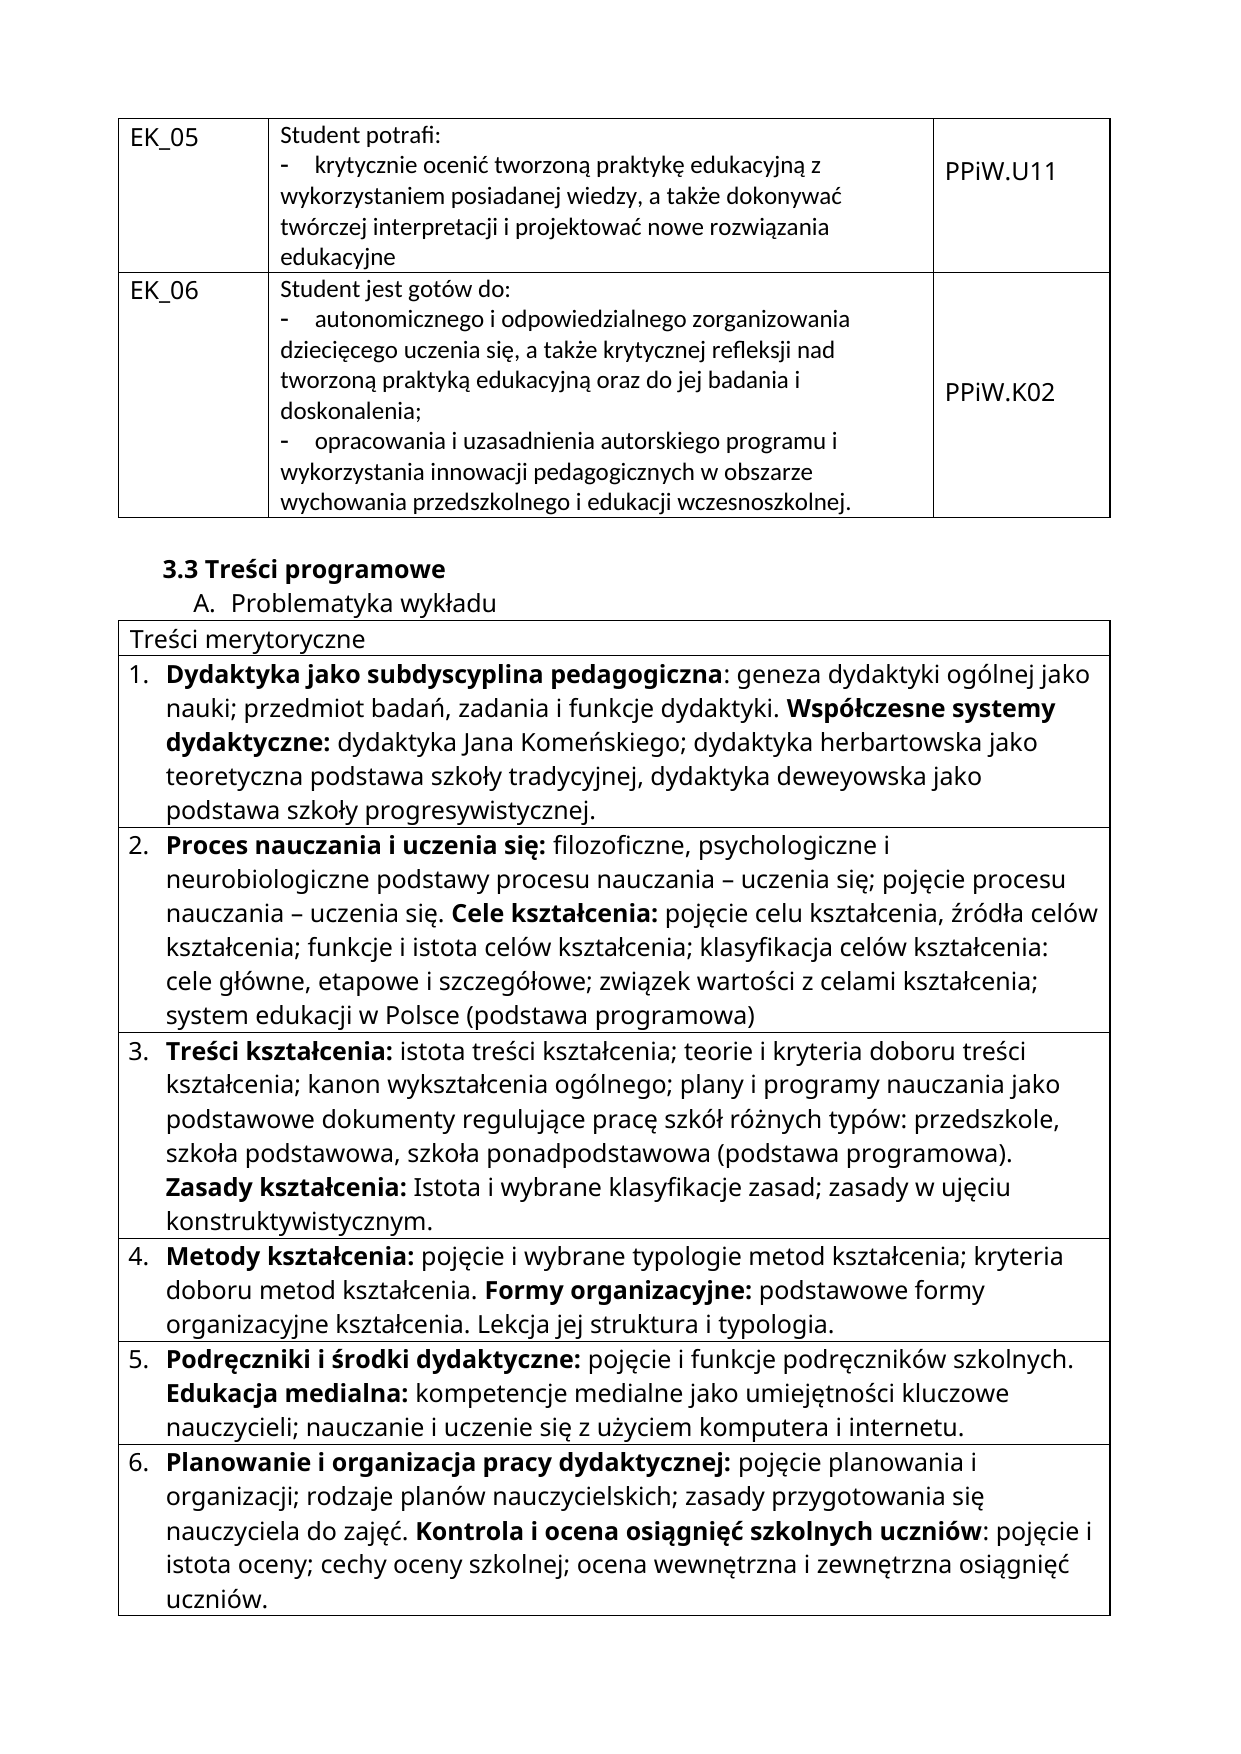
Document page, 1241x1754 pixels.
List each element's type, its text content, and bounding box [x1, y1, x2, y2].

table_cell PPiW.U11 [934, 119, 1109, 272]
table_cell PPiW.K02 [934, 273, 1109, 517]
table_cell Treści kształcenia: istota treści kształcenia; teorie i kryteria doboru treści kształcenia; kanon wykształcenia ogólnego; plany i programy nauczania jako podstawowe dokumenty regulujące pracę szkół różnych typów: przedszkole, szkoła podstawowa, szkoła ponadpodstawowa (podstawa programowa). Zasady kształcenia: Istota i wybrane klasyfikacje zasad; zasady w ujęciu konstruktywistycznym. [119, 1033, 1109, 1237]
table_cell Metody kształcenia: pojęcie i wybrane typologie metod kształcenia; kryteria doboru metod kształcenia. Formy organizacyjne: podstawowe formy organizacyjne kształcenia. Lekcja jej struktura i typologia. [119, 1239, 1109, 1341]
table_cell Planowanie i organizacja pracy dydaktycznej: pojęcie planowania i organizacji; rodzaje planów nauczycielskich; zasady przygotowania się nauczyciela do zajęć. Kontrola i ocena osiągnięć szkolnych uczniów: pojęcie i istota oceny; cechy oceny szkolnej; ocena wewnętrzna i zewnętrzna osiągnięć uczniów. [119, 1445, 1109, 1615]
table_cell EK_06 [119, 273, 268, 517]
table_cell Dydaktyka jako subdyscyplina pedagogiczna: geneza dydaktyki ogólnej jako nauki; przedmiot badań, zadania i funkcje dydaktyki. Współczesne systemy dydaktyczne: dydaktyka Jana Komeńskiego; dydaktyka herbartowska jako teoretyczna podstawa szkoły tradycyjnej, dydaktyka deweyowska jako podstawa szkoły progresywistycznej. [119, 656, 1109, 827]
table_header Treści merytoryczne [119, 621, 1109, 655]
table_cell Student potrafi: krytycznie ocenić tworzoną praktykę edukacyjną z wykorzystaniem posiadanej wiedzy, a także dokonywać twórczej interpretacji i projektować nowe rozwiązania edukacyjne [269, 119, 933, 272]
table_cell Podręczniki i środki dydaktyczne: pojęcie i funkcje podręczników szkolnych. Edukacja medialna: kompetencje medialne jako umiejętności kluczowe nauczycieli; nauczanie i uczenie się z użyciem komputera i internetu. [119, 1342, 1109, 1444]
list 3.3 Treści programowe [162, 552, 1122, 586]
list Problematyka wykładu [193, 586, 1122, 620]
table_cell Student jest gotów do: autonomicznego i odpowiedzialnego zorganizowania dziecięcego uczenia się, a także krytycznej refleksji nad tworzoną praktyką edukacyjną oraz do jej badania i doskonalenia; opracowania i uzasadnienia autorskiego programu i wykorzystania innowacji pedagogicznych w obszarze wychowania przedszkolnego i edukacji wczesnoszkolnej. [269, 273, 933, 517]
table_cell Proces nauczania i uczenia się: filozoficzne, psychologiczne i neurobiologiczne podstawy procesu nauczania – uczenia się; pojęcie procesu nauczania – uczenia się. Cele kształcenia: pojęcie celu kształcenia, źródła celów kształcenia; funkcje i istota celów kształcenia; klasyfikacja celów kształcenia: cele główne, etapowe i szczegółowe; związek wartości z celami kształcenia; system edukacji w Polsce (podstawa programowa) [119, 828, 1109, 1032]
table_cell EK_05 [119, 119, 268, 272]
